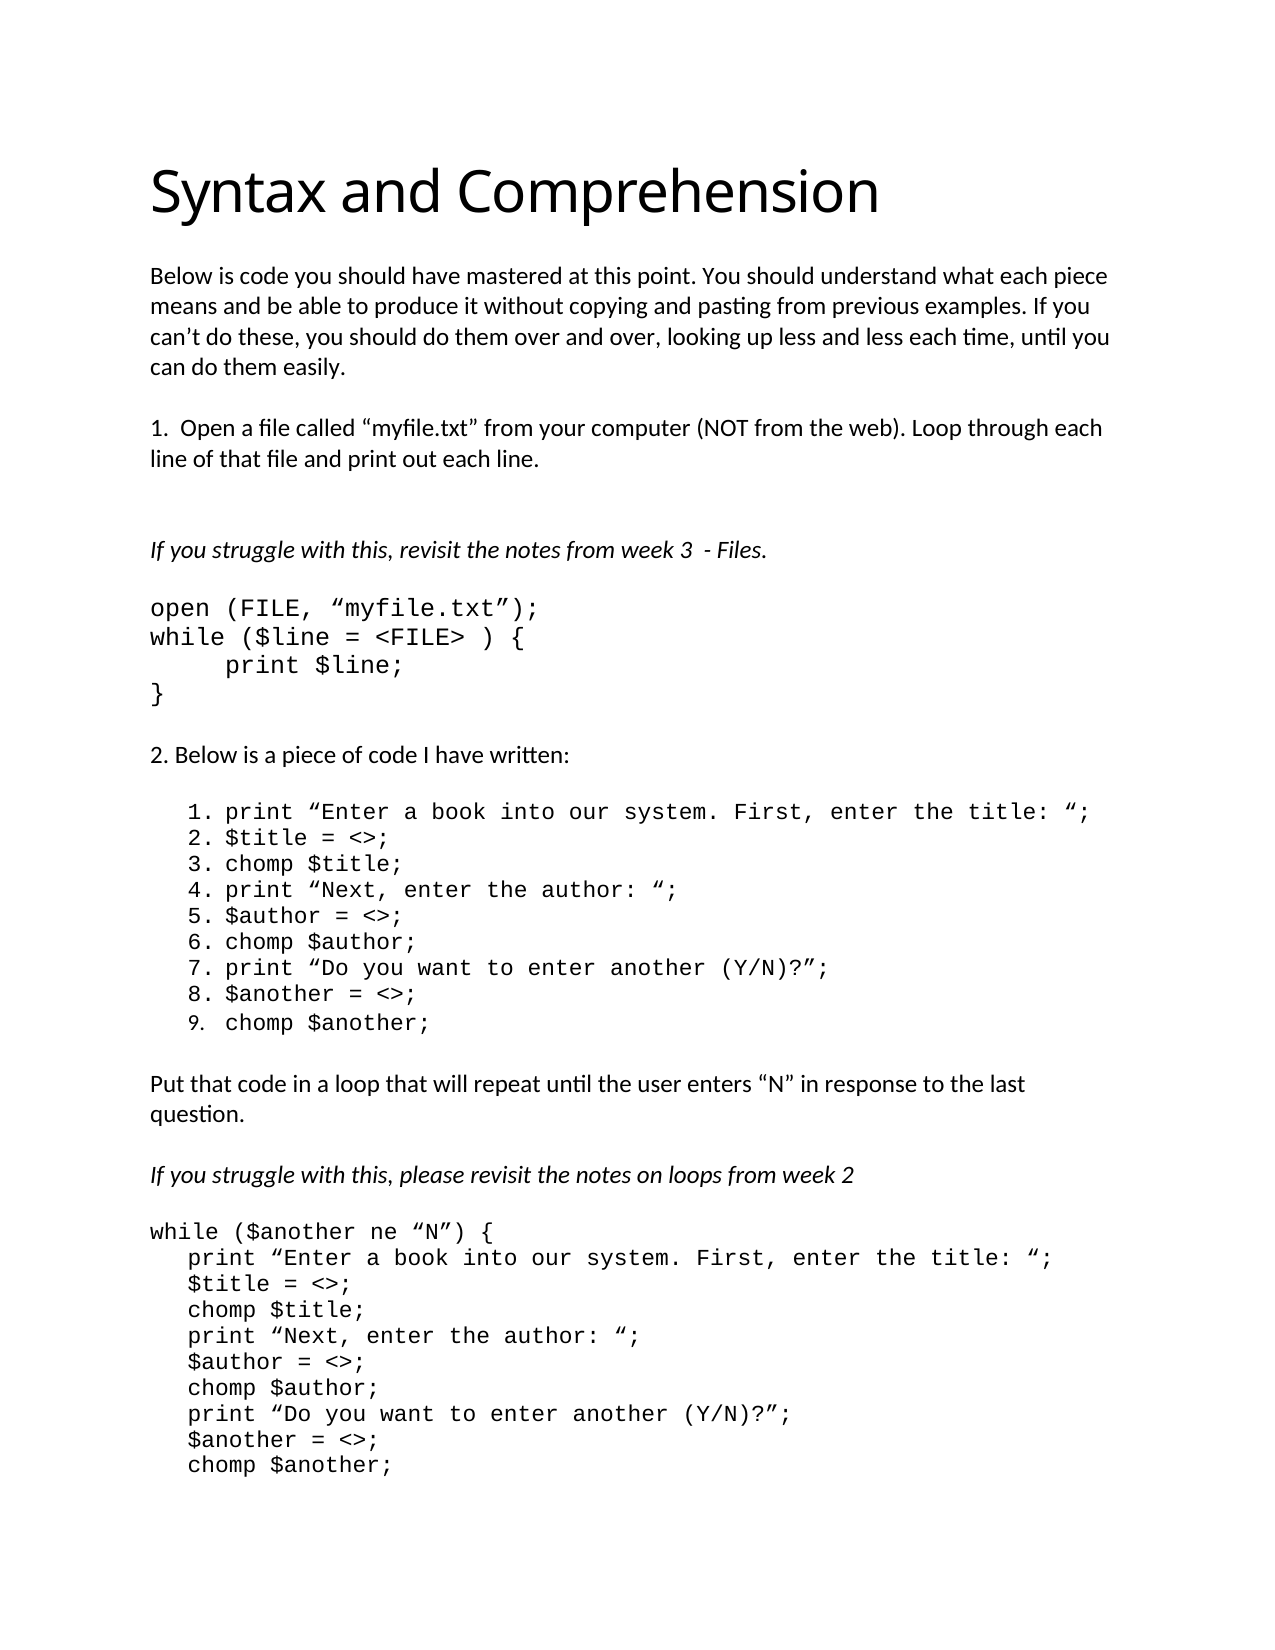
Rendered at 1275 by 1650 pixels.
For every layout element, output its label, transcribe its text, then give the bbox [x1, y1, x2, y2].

text print “Do you want to enter another (Y/N)?”; [187, 1402, 1125, 1428]
text Put that code in a loop that will repeat until the user enters “N” in response to the last question. [150, 1068, 1125, 1129]
text 1. Open a file called “myfile.txt” from your computer (NOT from the web). Loop through each line of that file and print out each line. [150, 413, 1125, 474]
text $author = <>; [187, 1350, 1125, 1376]
list chomp $another; [187, 1008, 1125, 1037]
text print “Next, enter the author: “; [187, 1324, 1125, 1350]
text chomp $author; [187, 1376, 1125, 1402]
list $author = <>; [187, 904, 1125, 930]
text $another = <>; [187, 1428, 1125, 1454]
list chomp $author; [187, 930, 1125, 956]
text print $line; [150, 652, 1125, 681]
text while ($line = <FILE> ) { [150, 624, 1125, 652]
text If you struggle with this, revisit the notes from week 3 - Files. [150, 535, 1125, 565]
text $title = <>; [187, 1272, 1125, 1298]
text while ($another ne “N”) { [150, 1220, 1125, 1246]
text If you struggle with this, please revisit the notes on loops from week 2 [150, 1159, 1125, 1190]
list print “Next, enter the author: “; [187, 878, 1125, 904]
text Below is code you should have mastered at this point. You should understand what each piece means and be able to produce it without copying and pasting from previous examples. If you can’t do these, you should do them over and over, looking up less and less each time, until you can do them easily. [150, 260, 1125, 382]
text } [150, 681, 1125, 709]
list $title = <>; [187, 827, 1125, 852]
text open (FILE, “myfile.txt”); [150, 596, 1125, 624]
text chomp $title; [187, 1298, 1125, 1324]
title Syntax and Comprehension [150, 150, 1125, 229]
list chomp $title; [187, 852, 1125, 878]
list $another = <>; [187, 982, 1125, 1008]
list print “Enter a book into our system. First, enter the title: “; [187, 801, 1125, 827]
list print “Do you want to enter another (Y/N)?”; [187, 956, 1125, 982]
text 2. Below is a piece of code I have written: [150, 739, 1125, 770]
text chomp $another; [187, 1454, 1125, 1480]
text print “Enter a book into our system. First, enter the title: “; [187, 1246, 1125, 1272]
